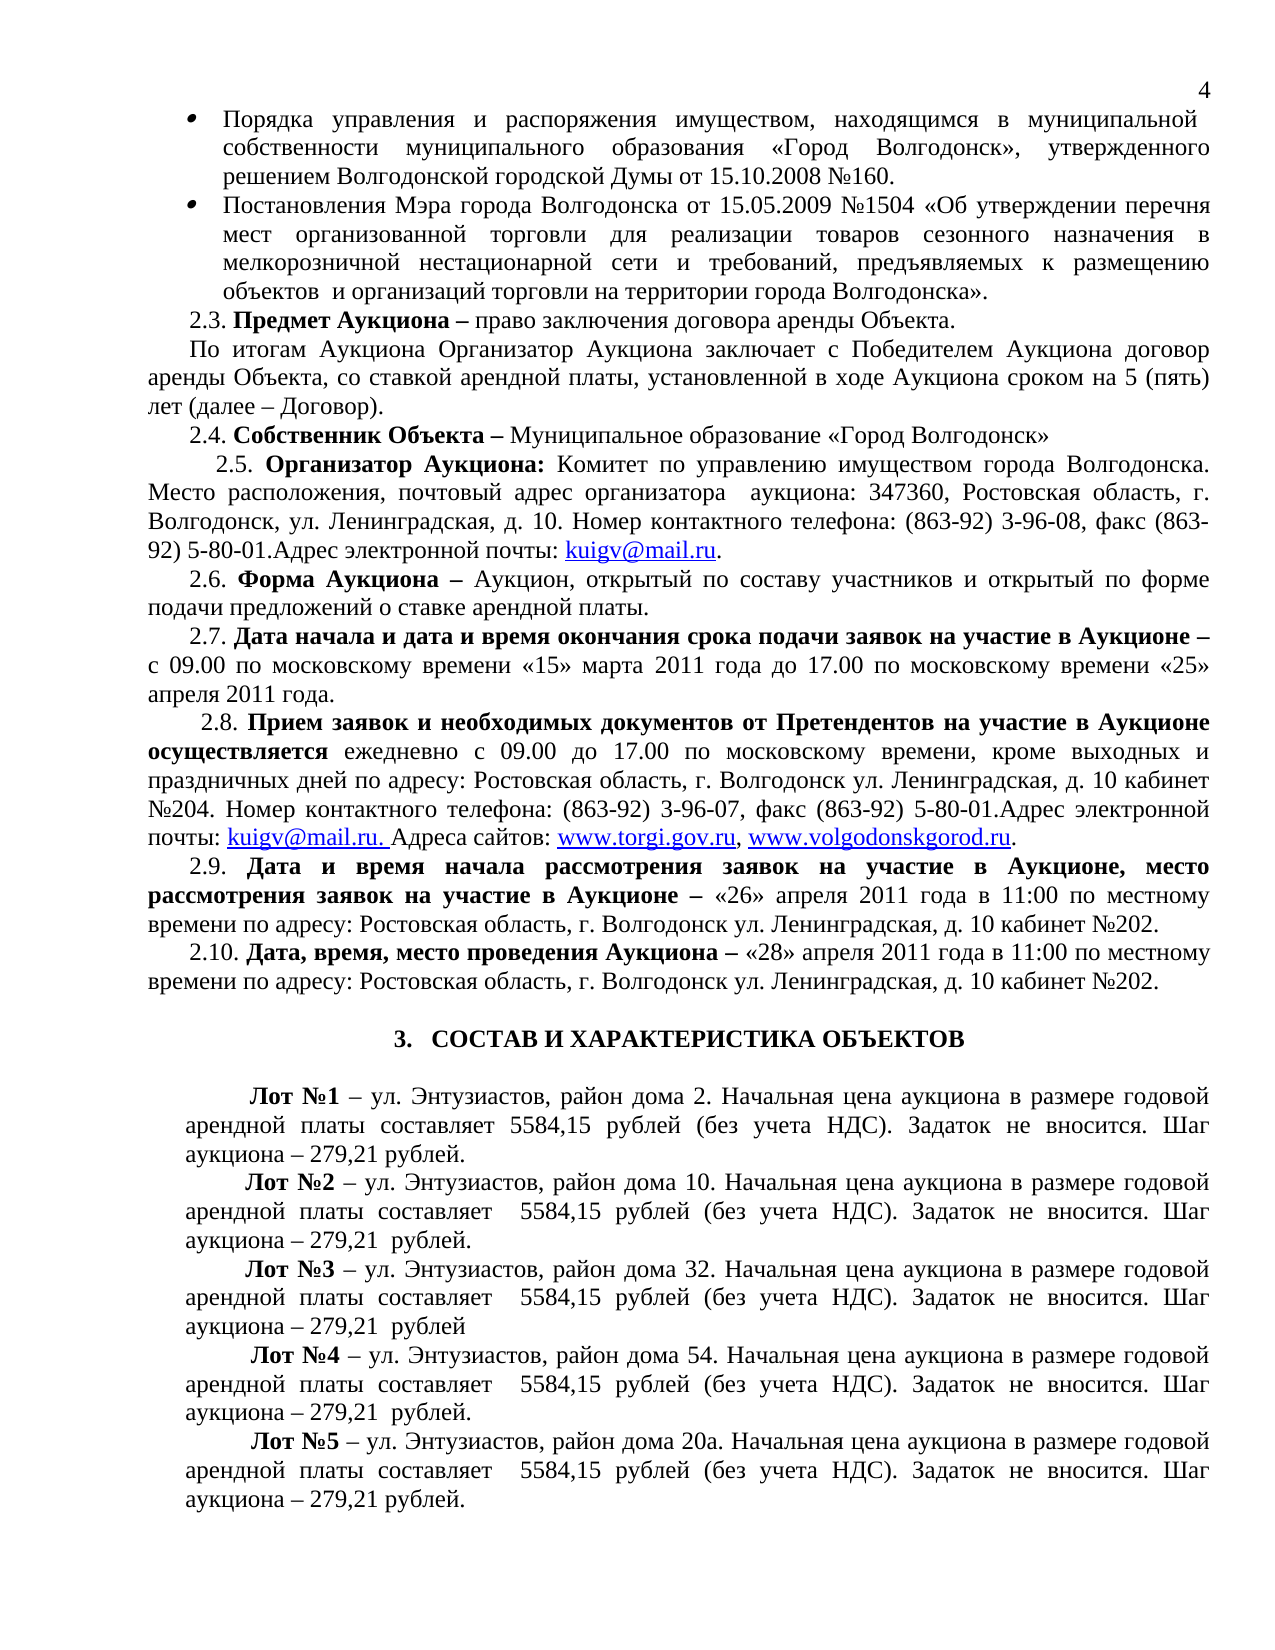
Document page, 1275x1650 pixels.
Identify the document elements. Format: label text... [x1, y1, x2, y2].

text 2.8. Прием заявок и необходимых документов от Претендентов на участие в Аукционе осуществляется ежедневно с 09.00 до 17.00 по московскому времени, кроме выходных и праздничных дней по адресу: Ростовская область, г. Волгодонск ул. Ленинградская, д. 10 кабинет №204. Номер контактного телефона: (863-92) 3-96-07, факс (863-92) 5-80-01.Адрес электронной почты: kuigv@mail.ru. Адреса сайтов: www.torgi.gov.ru, www.volgodonskgorod.ru. [148, 707, 1211, 851]
text 2.7. Дата начала и дата и время окончания срока подачи заявок на участие в Аукционе – с 09.00 по московскому времени «15» марта 2011 года до 17.00 по московскому времени «25» апреля 2011 года. [148, 621, 1211, 707]
list Порядка управления и распоряжения имуществом, находящимся в муниципальной собственности муниципального образования «Город Волгодонск», утвержденного решением Волгодонской городской Думы от 15.10.2008 №160. [185, 104, 1211, 190]
list Постановления Мэра города Волгодонска от 15.05.2009 №1504 «Об утверждении перечня мест организованной торговли для реализации товаров сезонного назначения в мелкорозничной нестационарной сети и требований, предъявляемых к размещению объектов и организаций торговли на территории города Волгодонска». [185, 190, 1211, 305]
text Лот №5 – ул. Энтузиастов, район дома 20а. Начальная цена аукциона в размере годовой арендной платы составляет 5584,15 рублей (без учета НДС). Задаток не вносится. Шаг аукциона – 279,21 рублей. [185, 1426, 1211, 1512]
text Лот №2 – ул. Энтузиастов, район дома 10. Начальная цена аукциона в размере годовой арендной платы составляет 5584,15 рублей (без учета НДС). Задаток не вносится. Шаг аукциона – 279,21 рублей. [185, 1167, 1211, 1254]
text 2.3. Предмет Аукциона – право заключения договора аренды Объекта. [148, 305, 1211, 334]
list СОСТАВ И ХАРАКТЕРИСТИКА ОБЪЕКТОВ [148, 1024, 1211, 1052]
text 2.6. Форма Аукциона – Аукцион, открытый по составу участников и открытый по форме подачи предложений о ставке арендной платы. [148, 564, 1211, 621]
text Лот №1 – ул. Энтузиастов, район дома 2. Начальная цена аукциона в размере годовой арендной платы составляет 5584,15 рублей (без учета НДС). Задаток не вносится. Шаг аукциона – 279,21 рублей. [185, 1081, 1211, 1167]
text По итогам Аукциона Организатор Аукциона заключает с Победителем Аукциона договор аренды Объекта, со ставкой арендной платы, установленной в ходе Аукциона сроком на 5 (пять) лет (далее – Договор). [148, 334, 1211, 420]
text Лот №3 – ул. Энтузиастов, район дома 32. Начальная цена аукциона в размере годовой арендной платы составляет 5584,15 рублей (без учета НДС). Задаток не вносится. Шаг аукциона – 279,21 рублей [185, 1254, 1211, 1340]
text 2.10. Дата, время, место проведения Аукциона – «28» апреля 2011 года в 11:00 по местному времени по адресу: Ростовская область, г. Волгодонск ул. Ленинградская, д. 10 кабинет №202. [148, 937, 1211, 995]
text 2.4. Собственник Объекта – Муниципальное образование «Город Волгодонск» [148, 420, 1211, 449]
text Лот №4 – ул. Энтузиастов, район дома 54. Начальная цена аукциона в размере годовой арендной платы составляет 5584,15 рублей (без учета НДС). Задаток не вносится. Шаг аукциона – 279,21 рублей. [185, 1340, 1211, 1426]
text 2.9. Дата и время начала рассмотрения заявок на участие в Аукционе, место рассмотрения заявок на участие в Аукционе – «26» апреля 2011 года в 11:00 по местному времени по адресу: Ростовская область, г. Волгодонск ул. Ленинградская, д. 10 кабинет №202. [148, 851, 1211, 937]
text 2.5. Организатор Аукциона: Комитет по управлению имуществом города Волгодонска. Место расположения, почтовый адрес организатора аукциона: 347360, Ростовская область, г. Волгодонск, ул. Ленинградская, д. 10. Номер контактного телефона: (863-92) 3-96-08, факс (863-92) 5-80-01.Адрес электронной почты: kuigv@mail.ru. [148, 449, 1211, 564]
